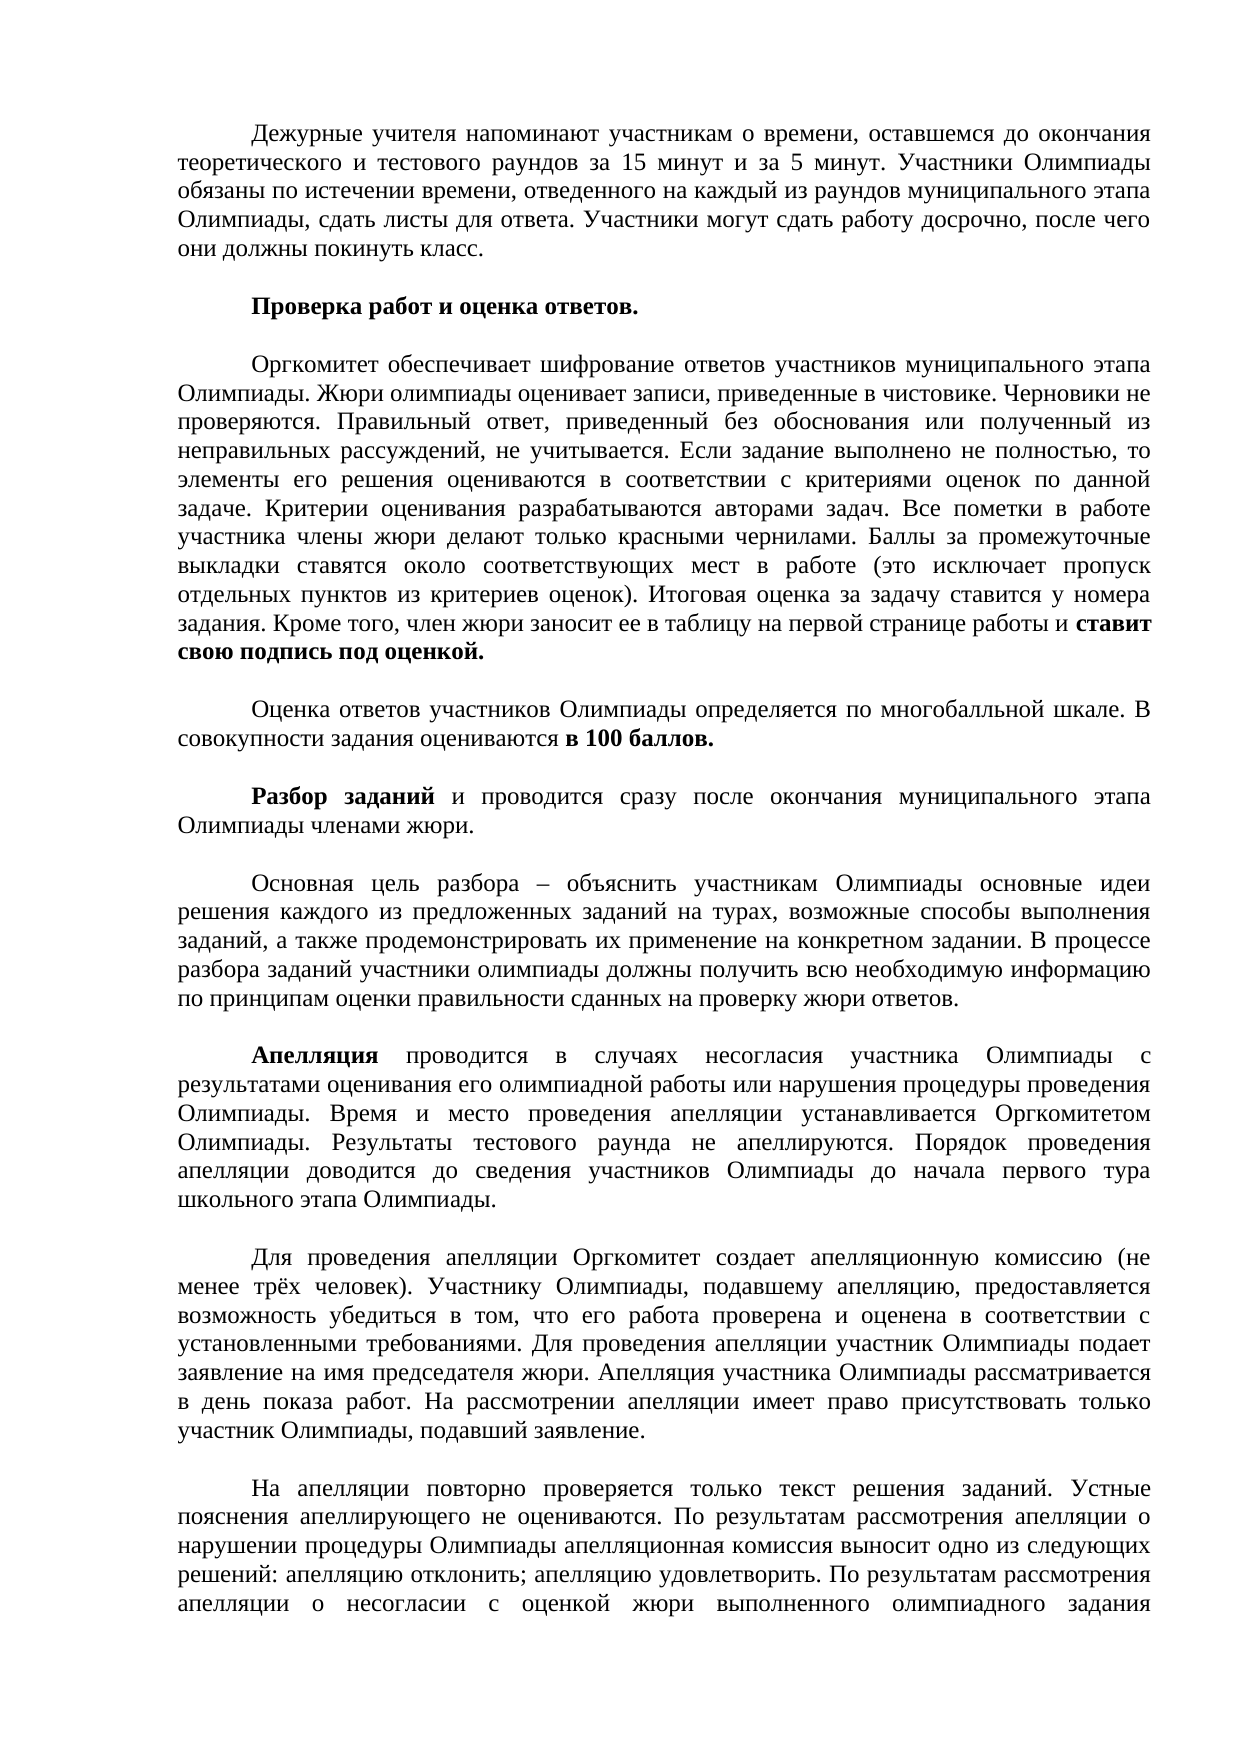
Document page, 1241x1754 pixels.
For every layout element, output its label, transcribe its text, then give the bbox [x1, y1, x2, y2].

text Проверка работ и оценка ответов. [177, 291, 1152, 320]
text Дежурные учителя напоминают участникам о времени, оставшемся до окончания теоретического и тестового раундов за 15 минут и за 5 минут. Участники Олимпиады обязаны по истечении времени, отведенного на каждый из раундов муниципального этапа Олимпиады, сдать листы для ответа. Участники могут сдать работу досрочно, после чего они должны покинуть класс. [177, 118, 1152, 262]
text Основная цель разбора – объяснить участникам Олимпиады основные идеи решения каждого из предложенных заданий на турах, возможные способы выполнения заданий, а также продемонстрировать их применение на конкретном задании. В процессе разбора заданий участники олимпиады должны получить всю необходимую информацию по принципам оценки правильности сданных на проверку жюри ответов. [177, 868, 1152, 1011]
text Разбор заданий и проводится сразу после окончания муниципального этапа Олимпиады членами жюри. [177, 781, 1152, 838]
text Апелляция проводится в случаях несогласия участника Олимпиады с результатами оценивания его олимпиадной работы или нарушения процедуры проведения Олимпиады. Время и место проведения апелляции устанавливается Оргкомитетом Олимпиады. Результаты тестового раунда не апеллируются. Порядок проведения апелляции доводится до сведения участников Олимпиады до начала первого тура школьного этапа Олимпиады. [177, 1041, 1152, 1213]
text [177, 1473, 1152, 1616]
text Оргкомитет обеспечивает шифрование ответов участников муниципального этапа Олимпиады. Жюри олимпиады оценивает записи, приведенные в чистовике. Черновики не проверяются. Правильный ответ, приведенный без обоснования или полученный из неправильных рассуждений, не учитывается. Если задание выполнено не полностью, то элементы его решения оцениваются в соответствии с критериями оценок по данной задаче. Критерии оценивания разрабатываются авторами задач. Все пометки в работе участника члены жюри делают только красными чернилами. Баллы за промежуточные выкладки ставятся около соответствующих мест в работе (это исключает пропуск отдельных пунктов из критериев оценок). Итоговая оценка за задачу ставится у номера задания. Кроме того, член жюри заносит ее в таблицу на первой странице работы и ставит свою подпись под оценкой. [177, 349, 1152, 665]
text Оценка ответов участников Олимпиады определяется по многобалльной шкале. В совокупности задания оцениваются в 100 баллов. [177, 694, 1152, 752]
text Для проведения апелляции Оргкомитет создает апелляционную комиссию (не менее трёх человек). Участнику Олимпиады, подавшему апелляцию, предоставляется возможность убедиться в том, что его работа проверена и оценена в соответствии с установленными требованиями. Для проведения апелляции участник Олимпиады подает заявление на имя председателя жюри. Апелляция участника Олимпиады рассматривается в день показа работ. На рассмотрении апелляции имеет право присутствовать только участник Олимпиады, подавший заявление. [177, 1242, 1152, 1443]
